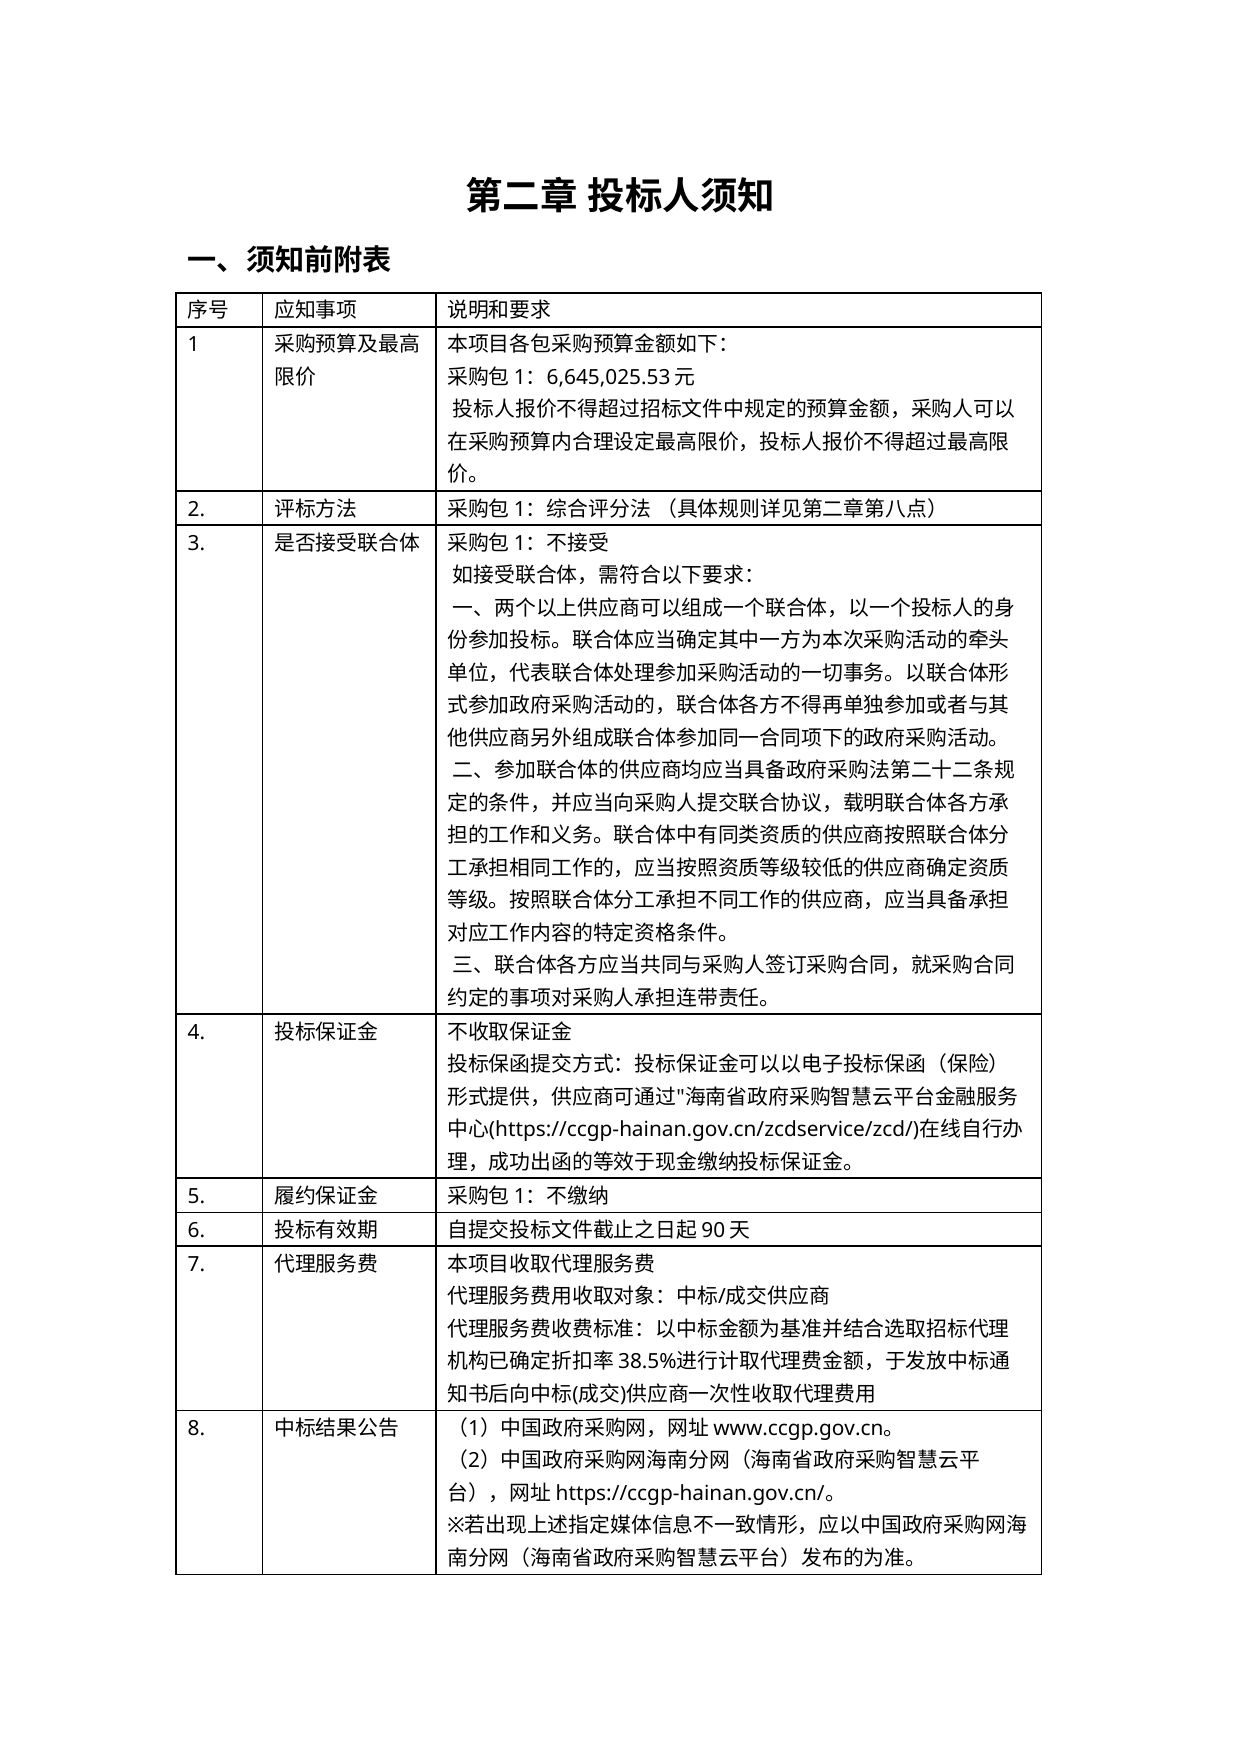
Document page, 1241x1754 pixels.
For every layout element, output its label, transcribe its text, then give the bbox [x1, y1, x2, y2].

table_cell 投标有效期 [263, 1213, 435, 1245]
table_cell 6. [177, 1213, 262, 1245]
table_cell 是否接受联合体 [263, 526, 435, 1013]
table_cell （1）中国政府采购网，网址www.ccgp.gov.cn。 （2）中国政府采购网海南分网（海南省政府采购智慧云平台），网址https://ccgp-hainan.gov.cn/。 ※若出现上述指定媒体信息不一致情形，应以中国政府采购网海南分网（海南省政府采购智慧云平台）发布的为准。 [437, 1411, 1041, 1573]
table_cell 2. [177, 492, 262, 524]
table_cell 1 [177, 328, 262, 490]
table_cell 本项目各包采购预算金额如下： 采购包1：6,645,025.53元 投标人报价不得超过招标文件中规定的预算金额，采购人可以在采购预算内合理设定最高限价，投标人报价不得超过最高限价。 [437, 328, 1041, 490]
text 第二章 投标人须知 [187, 162, 1053, 227]
table_header 说明和要求 [437, 294, 1041, 326]
table_cell 不收取保证金 投标保函提交方式：投标保证金可以以电子投标保函（保险）形式提供，供应商可通过"海南省政府采购智慧云平台金融服务中心(https://ccgp-hainan.gov.cn/zcdservice/zcd/)在线自行办理，成功出函的等效于现金缴纳投标保证金。 [437, 1015, 1041, 1177]
table_cell 投标保证金 [263, 1015, 435, 1177]
table_header 序号 [177, 294, 262, 326]
table_cell 采购包1：不缴纳 [437, 1179, 1041, 1211]
table_cell 5. [177, 1179, 262, 1211]
table_header 应知事项 [263, 294, 435, 326]
table_cell 7. [177, 1247, 262, 1409]
table_cell 中标结果公告 [263, 1411, 435, 1573]
table_cell 自提交投标文件截止之日起90天 [437, 1213, 1041, 1245]
table_cell 采购包1：不接受 如接受联合体，需符合以下要求： 一、两个以上供应商可以组成一个联合体，以一个投标人的身份参加投标。联合体应当确定其中一方为本次采购活动的牵头单位，代表联合体处理参加采购活动的一切事务。以联合体形式参加政府采购活动的，联合体各方不得再单独参加或者与其他供应商另外组成联合体参加同一合同项下的政府采购活动。 二、参加联合体的供应商均应当具备政府采购法第二十二条规定的条件，并应当向采购人提交联合协议，载明联合体各方承担的工作和义务。联合体中有同类资质的供应商按照联合体分工承担相同工作的，应当按照资质等级较低的供应商确定资质等级。按照联合体分工承担不同工作的供应商，应当具备承担对应工作内容的特定资格条件。 三、联合体各方应当共同与采购人签订采购合同，就采购合同约定的事项对采购人承担连带责任。 [437, 526, 1041, 1013]
table_cell 4. [177, 1015, 262, 1177]
text 一、须知前附表 [187, 227, 1053, 292]
table_cell 采购包1：综合评分法 （具体规则详见第二章第八点） [437, 492, 1041, 524]
table_cell 评标方法 [263, 492, 435, 524]
table_cell 3. [177, 526, 262, 1013]
table_cell 8. [177, 1411, 262, 1573]
table_cell 采购预算及最高限价 [263, 328, 435, 490]
table_cell 履约保证金 [263, 1179, 435, 1211]
table_cell 代理服务费 [263, 1247, 435, 1409]
table_cell 本项目收取代理服务费 代理服务费用收取对象：中标/成交供应商 代理服务费收费标准：以中标金额为基准并结合选取招标代理机构已确定折扣率38.5%进行计取代理费金额，于发放中标通知书后向中标(成交)供应商一次性收取代理费用 [437, 1247, 1041, 1409]
